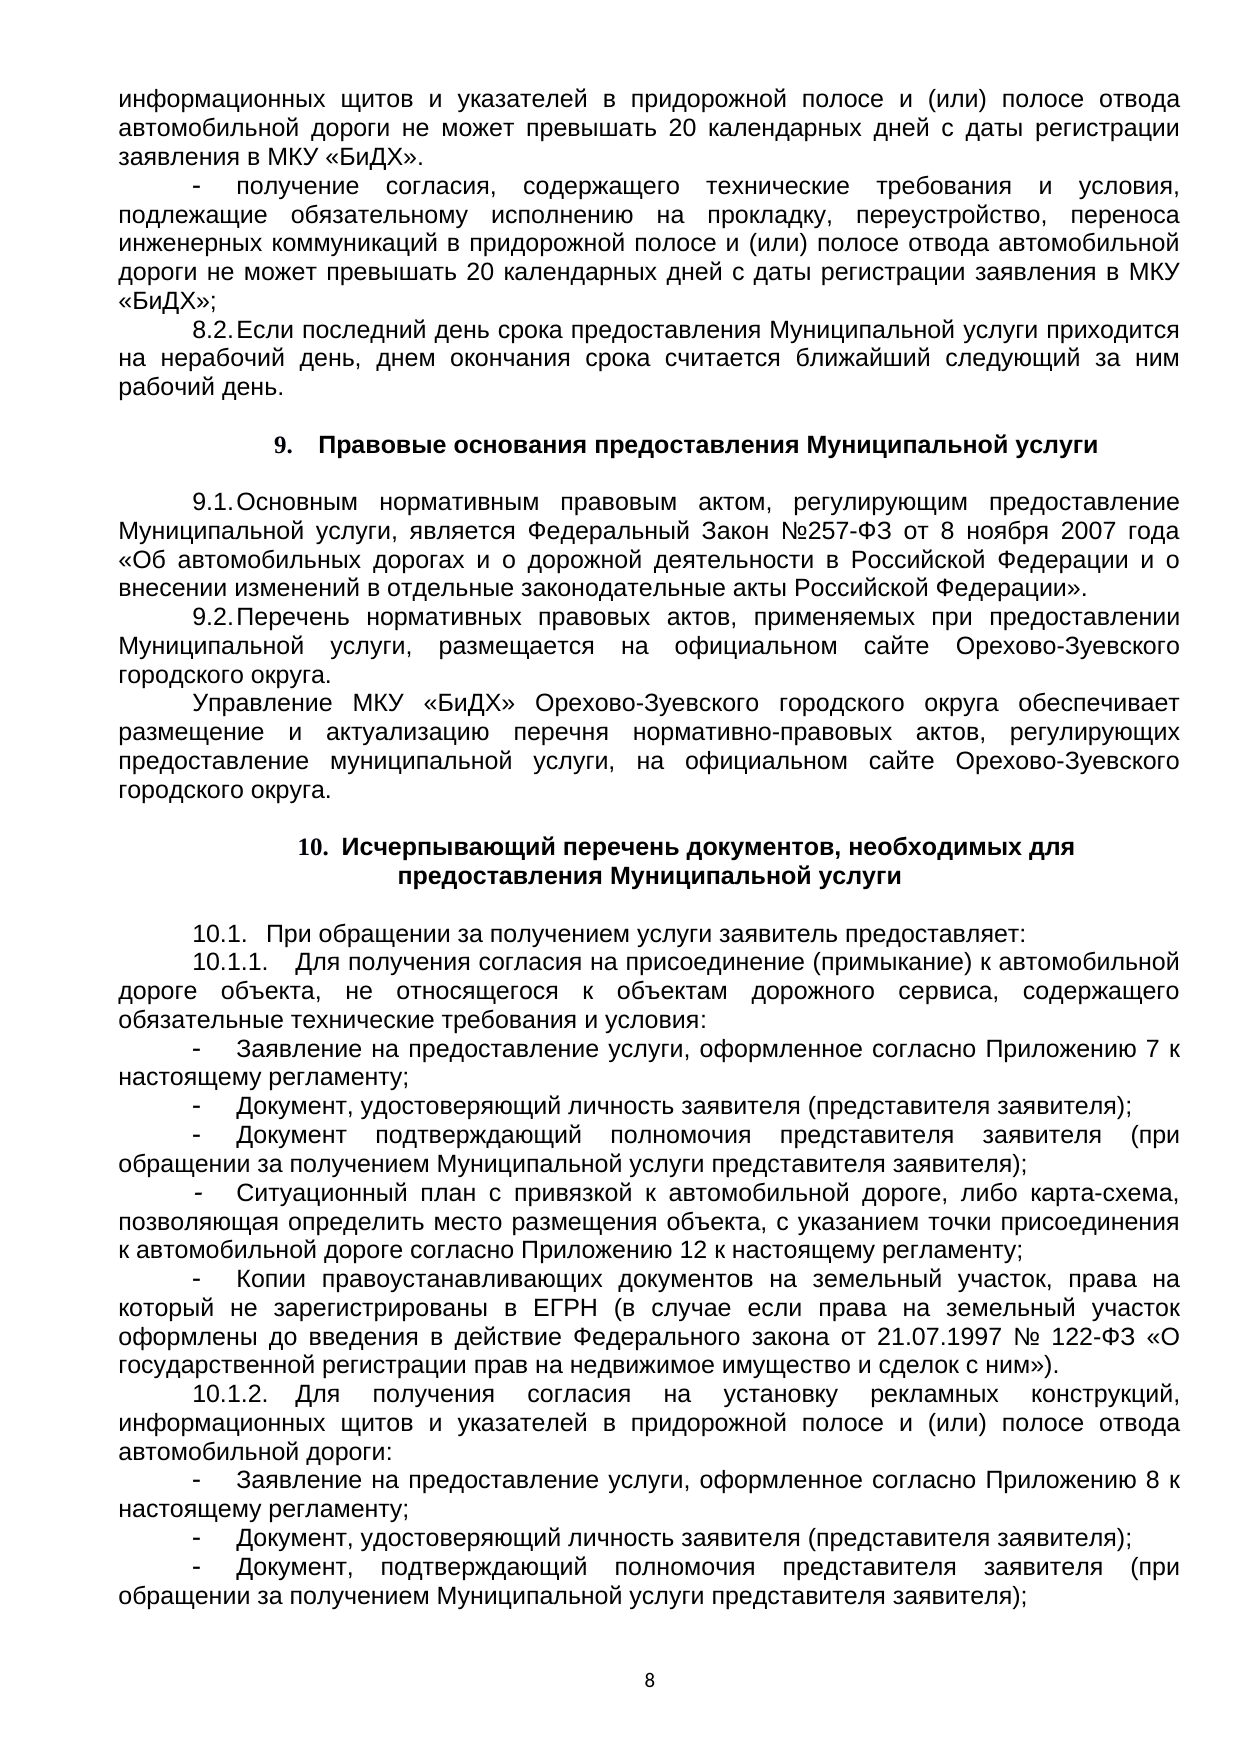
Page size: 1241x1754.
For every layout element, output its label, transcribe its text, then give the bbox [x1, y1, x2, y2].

list Основным нормативным правовым актом, регулирующим предоставление Муниципальной услуги, является Федеральный Закон №257-ФЗ от 8 ноября 2007 года «Об автомобильных дорогах и о дорожной деятельности в Российской Федерации и о внесении изменений в отдельные законодательные акты Российской Федерации». [118, 487, 1181, 602]
list Для получения согласия на присоединение (примыкание) к автомобильной дороге объекта, не относящегося к объектам дорожного сервиса, содержащего обязательные технические требования и условия: [118, 947, 1181, 1033]
list При обращении за получением услуги заявитель предоставляет: [118, 918, 1181, 947]
list Управление МКУ «БиДХ» Орехово-Зуевского городского округа обеспечивает размещение и актуализацию перечня нормативно-правовых актов, регулирующих предоставление муниципальной услуги, на официальном сайте Орехово-Зуевского городского округа. [118, 688, 1181, 803]
list Документ подтверждающий полномочия представителя заявителя (при обращении за получением Муниципальной услуги представителя заявителя); [118, 1120, 1181, 1178]
subtitle Исчерпывающий перечень документов, необходимых для предоставления Муниципальной услуги [118, 832, 1181, 890]
list Ситуационный план с привязкой к автомобильной дороге, либо карта-схема, позволяющая определить место размещения объекта, с указанием точки присоединения к автомобильной дороге согласно Приложению 12 к настоящему регламенту; [118, 1178, 1181, 1264]
list Документ, подтверждающий полномочия представителя заявителя (при обращении за получением Муниципальной услуги представителя заявителя); [118, 1552, 1181, 1609]
list Документ, удостоверяющий личность заявителя (представителя заявителя); [118, 1523, 1181, 1552]
list получение согласия, содержащего технические требования и условия, подлежащие обязательному исполнению на прокладку, переустройство, переноса инженерных коммуникаций в придорожной полосе и (или) полосе отвода автомобильной дороги не может превышать 20 календарных дней с даты регистрации заявления в МКУ «БиДХ»; [118, 171, 1181, 314]
list Если последний день срока предоставления Муниципальной услуги приходится на нерабочий день, днем окончания срока считается ближайший следующий за ним рабочий день. [118, 314, 1181, 401]
list Документ, удостоверяющий личность заявителя (представителя заявителя); [118, 1091, 1181, 1120]
list Заявление на предоставление услуги, оформленное согласно Приложению 8 к настоящему регламенту; [118, 1465, 1181, 1523]
list Перечень нормативных правовых актов, применяемых при предоставлении Муниципальной услуги, размещается на официальном сайте Орехово-Зуевского городского округа. [118, 602, 1181, 688]
list Для получения согласия на установку рекламных конструкций, информационных щитов и указателей в придорожной полосе и (или) полосе отвода автомобильной дороги: [118, 1379, 1181, 1465]
list Заявление на предоставление услуги, оформленное согласно Приложению 7 к настоящему регламенту; [118, 1033, 1181, 1091]
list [118, 84, 1181, 171]
list Копии правоустанавливающих документов на земельный участок, права на который не зарегистрированы в ЕГРН (в случае если права на земельный участок оформлены до введения в действие Федерального закона от 21.07.1997 № 122-ФЗ «О государственной регистрации прав на недвижимое имущество и сделок с ним»). [118, 1264, 1181, 1379]
subtitle Правовые основания предоставления Муниципальной услуги [118, 429, 1181, 458]
